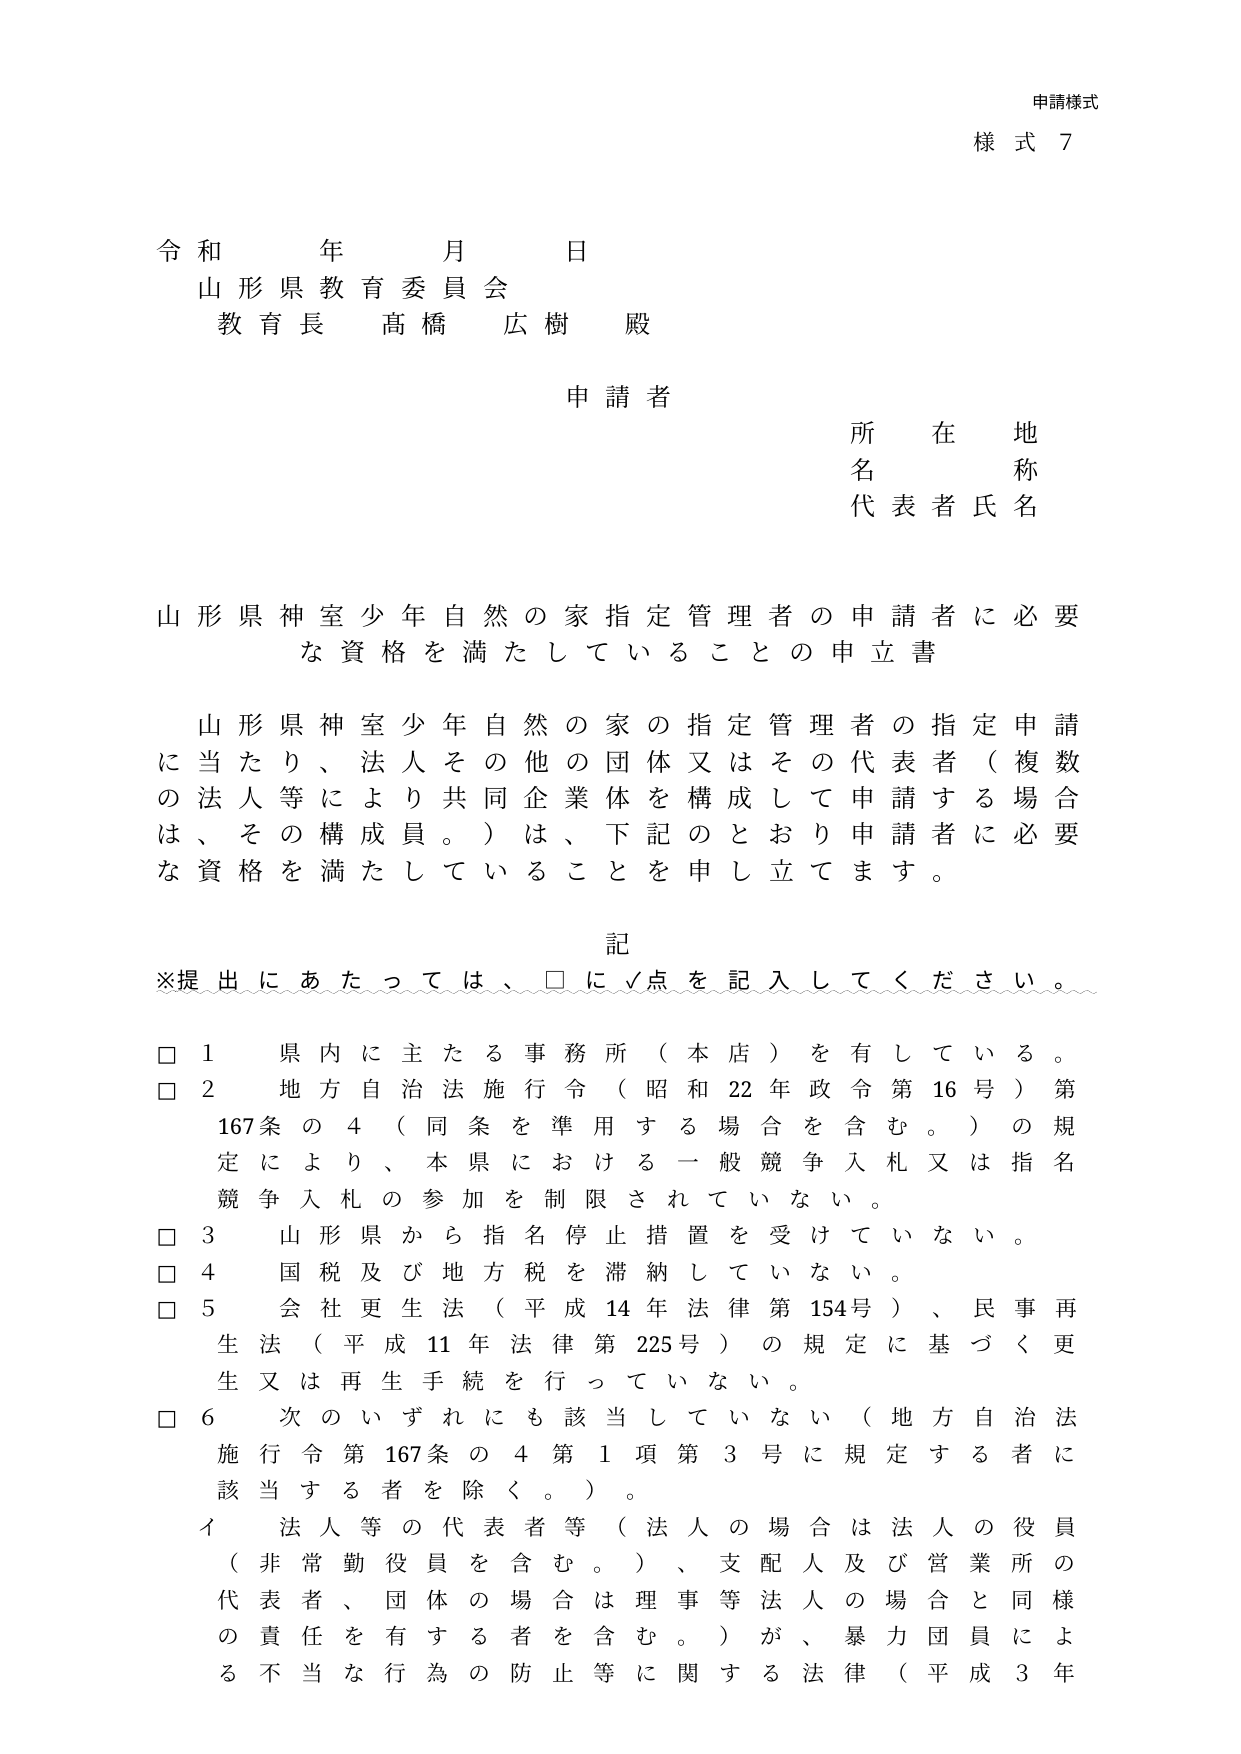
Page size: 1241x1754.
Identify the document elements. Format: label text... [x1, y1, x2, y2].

text ※提出にあたっては、□に✓点を記入してください。 [156, 961, 1096, 993]
text □１ 県内に主たる事務所（本店）を有している。 [156, 1034, 1096, 1070]
subtitle 様式７ [156, 122, 1096, 159]
text □５ 会社更生法（平成14年法律第154号）、民事再生法（平成11年法律第225号）の規定に基づく更生又は再生手続を行っていない。 [156, 1289, 1096, 1398]
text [182, 1508, 1096, 1690]
text 代表者氏名 [156, 487, 1096, 523]
text 所 在 地 [156, 414, 1096, 450]
subtitle 記 [156, 924, 1096, 961]
text □２ 地方自治法施行令（昭和22年政令第16号）第167条の４（同条を準用する場合を含む。）の規定により、本県における一般競争入札又は指名競争入札の参加を制限されていない。 [156, 1070, 1096, 1216]
text 山形県教育委員会 [156, 268, 1096, 304]
text 名 称 [156, 450, 1096, 487]
text □６ 次のいずれにも該当していない（地方自治法施行令第167条の４第１項第３号に規定する者に該当する者を除く。）。 [156, 1398, 1096, 1508]
text 令和 年 月 日 [156, 195, 1096, 268]
text □４ 国税及び地方税を滞納していない。 [156, 1252, 1096, 1289]
text 申請者 [156, 377, 1096, 414]
text 教育長 髙橋 広樹 殿 [156, 304, 1096, 341]
text 山形県神室少年自然の家の指定管理者の指定申請に当たり、法人その他の団体又はその代表者（複数の法人等により共同企業体を構成して申請する場合は、その構成員。）は、下記のとおり申請者に必要な資格を満たしていることを申し立てます。 [156, 706, 1096, 888]
text □３ 山形県から指名停止措置を受けていない。 [156, 1216, 1096, 1252]
text 山形県神室少年自然の家指定管理者の申請者に必要な資格を満たしていることの申立書 [156, 596, 1096, 669]
